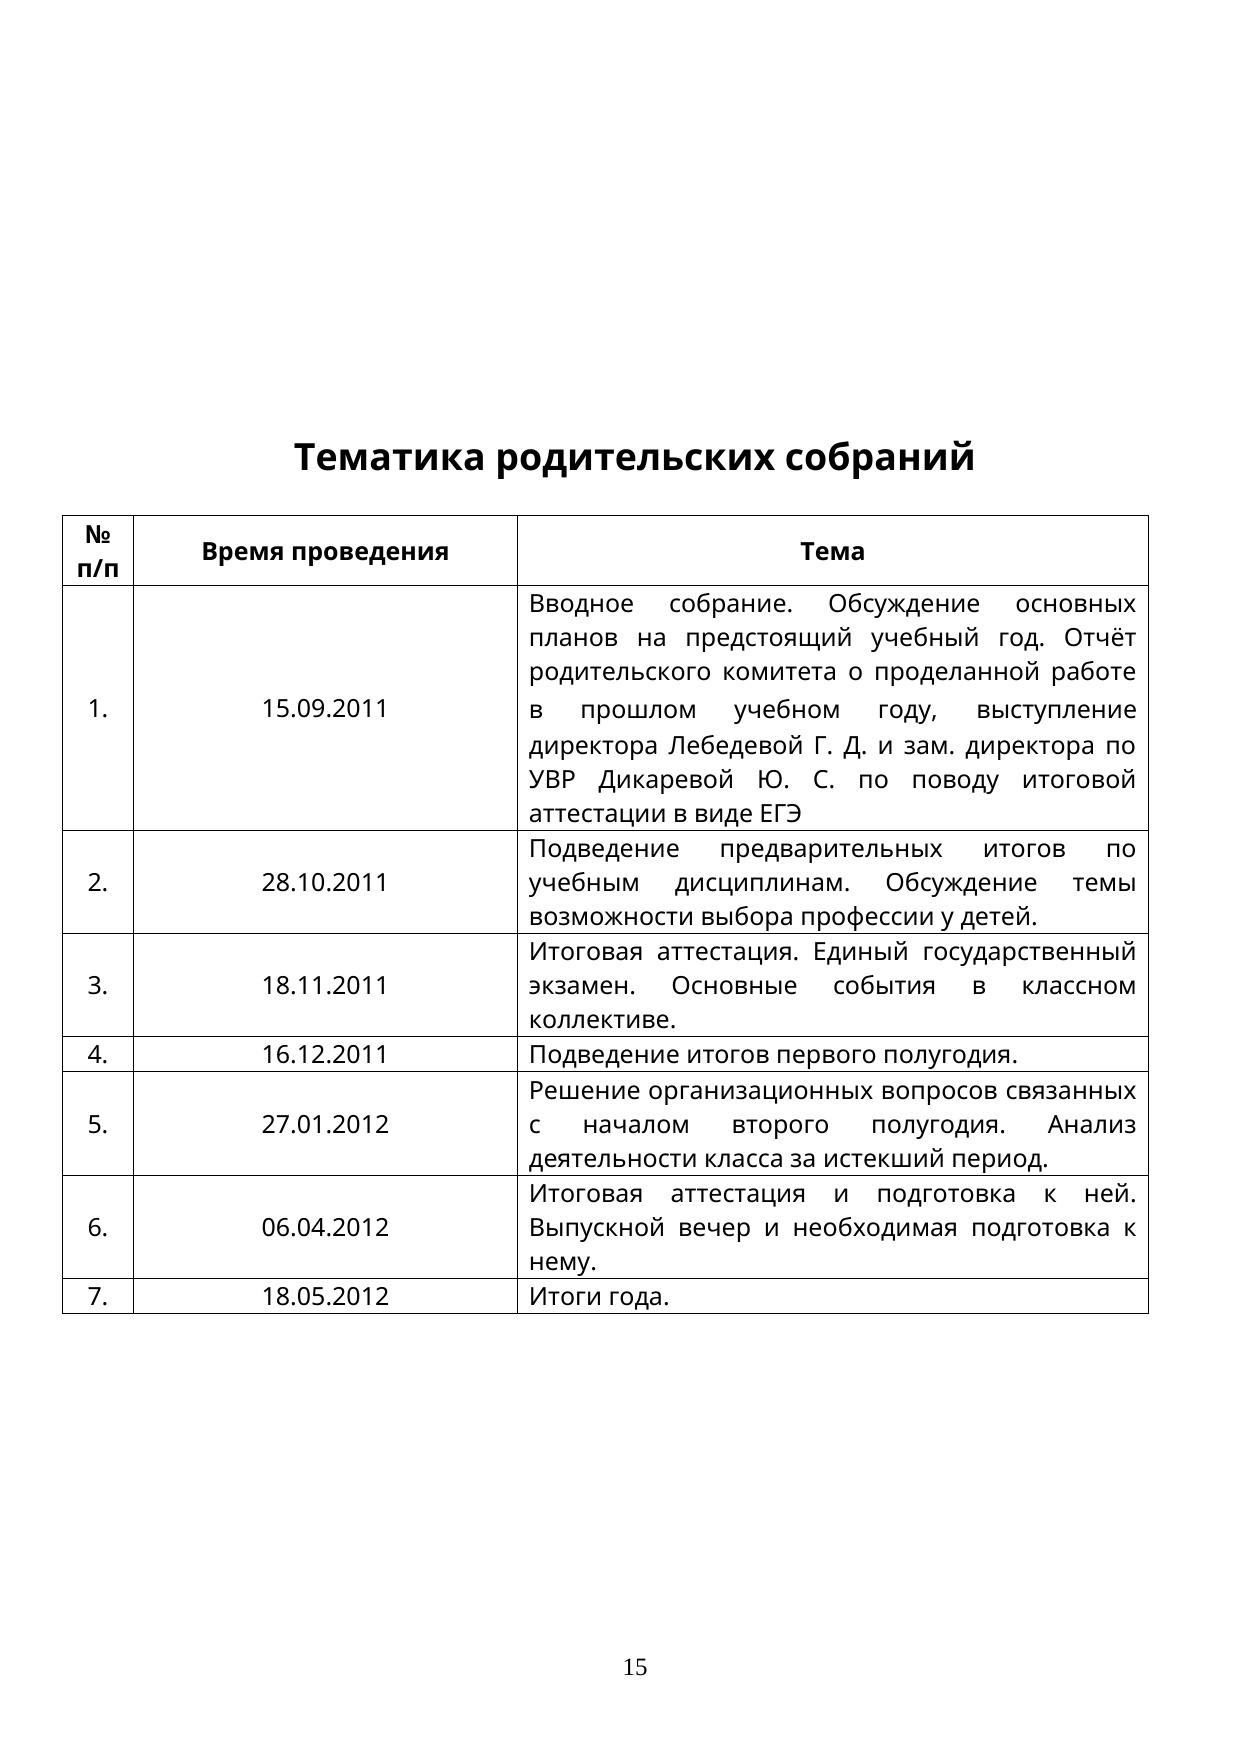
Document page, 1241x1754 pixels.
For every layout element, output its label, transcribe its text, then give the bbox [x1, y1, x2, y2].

table_cell 27.01.2012 [134, 1072, 517, 1174]
table_cell Итоговая аттестация и подготовка к ней. Выпускной вечер и необходимая подготовка к нему. [518, 1176, 1148, 1278]
table_cell 1. [63, 586, 133, 830]
table_cell Подведение итогов первого полугодия. [518, 1037, 1148, 1071]
table_cell Подведение предварительных итогов по учебным дисциплинам. Обсуждение темы возможности выбора профессии у детей. [518, 831, 1148, 933]
table_cell 16.12.2011 [134, 1037, 517, 1071]
table_cell 18.05.2012 [134, 1279, 517, 1313]
table_cell 06.04.2012 [134, 1176, 517, 1278]
table_cell 18.11.2011 [134, 934, 517, 1036]
table_cell 15.09.2011 [134, 586, 517, 830]
table_cell Вводное собрание. Обсуждение основных планов на предстоящий учебный год. Отчёт родительского комитета о проделанной работе в прошлом учебном году, выступление директора Лебедевой Г. Д. и зам. директора по УВР Дикаревой Ю. С. по поводу итоговой аттестации в виде ЕГЭ [518, 586, 1148, 830]
table_cell 6. [63, 1176, 133, 1278]
text Тематика родительских собраний [74, 430, 1196, 481]
table_cell Итоги года. [518, 1279, 1148, 1313]
table_cell 2. [63, 831, 133, 933]
table_cell 28.10.2011 [134, 831, 517, 933]
table_cell Решение организационных вопросов связанных с началом второго полугодия. Анализ деятельности класса за истекший период. [518, 1072, 1148, 1174]
table_cell 7. [63, 1279, 133, 1313]
table_cell 3. [63, 934, 133, 1036]
table_cell 5. [63, 1072, 133, 1174]
table_header № п/п [63, 516, 133, 584]
table_cell Итоговая аттестация. Единый государственный экзамен. Основные события в классном коллективе. [518, 934, 1148, 1036]
table_header Время проведения [134, 516, 517, 584]
table_header Тема [518, 516, 1148, 584]
table_cell 4. [63, 1037, 133, 1071]
